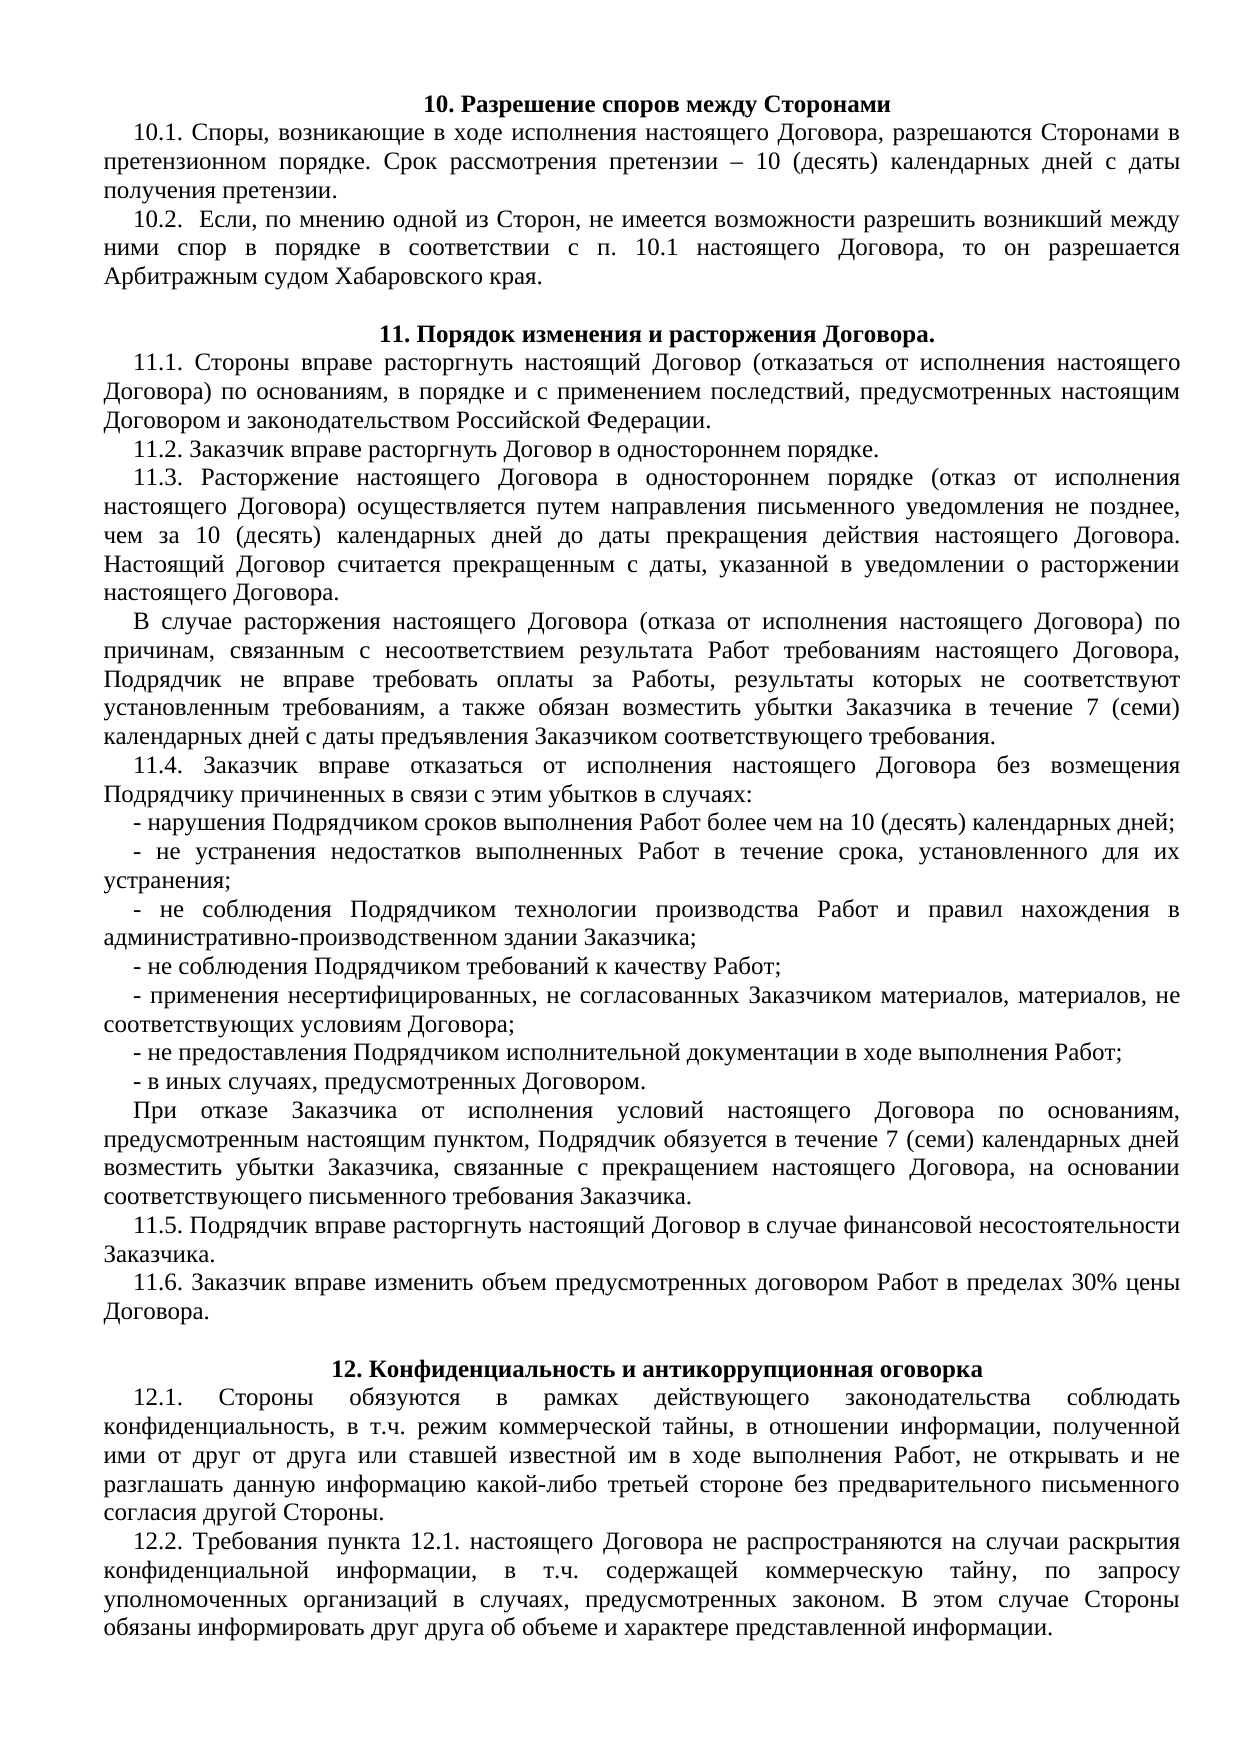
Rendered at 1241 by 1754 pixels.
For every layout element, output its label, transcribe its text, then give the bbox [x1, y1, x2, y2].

text 10. Разрешение споров между Сторонами [103, 89, 1181, 117]
text При отказе Заказчика от исполнения условий настоящего Договора по основаниям, предусмотренным настоящим пунктом, Подрядчик обязуется в течение 7 (семи) календарных дней возместить убытки Заказчика, связанные с прекращением настоящего Договора, на основании соответствующего письменного требования Заказчика. [103, 1095, 1181, 1210]
text - не устранения недостатков выполненных Работ в течение срока, установленного для их устранения; [103, 836, 1181, 894]
text 10.2. Если, по мнению одной из Сторон, не имеется возможности разрешить возникший между ними спор в порядке в соответствии с п. 10.1 настоящего Договора, то он разрешается Арбитражным судом Хабаровского края. [103, 204, 1181, 290]
text 10.1. Споры, возникающие в ходе исполнения настоящего Договора, разрешаются Сторонами в претензионном порядке. Срок рассмотрения претензии – 10 (десять) календарных дней с даты получения претензии. [103, 117, 1181, 204]
text - не предоставления Подрядчиком исполнительной документации в ходе выполнения Работ; [103, 1037, 1181, 1066]
text 11. Порядок изменения и расторжения Договора. [103, 319, 1181, 347]
text - не соблюдения Подрядчиком требований к качеству Работ; [103, 951, 1181, 980]
text 12.2. Требования пункта 12.1. настоящего Договора не распространяются на случаи раскрытия конфиденциальной информации, в т.ч. содержащей коммерческую тайну, по запросу уполномоченных организаций в случаях, предусмотренных законом. В этом случае Стороны обязаны информировать друг друга об объеме и характере представленной информации. [103, 1526, 1181, 1641]
text 11.2. Заказчик вправе расторгнуть Договор в одностороннем порядке. [103, 434, 1181, 462]
text 12.1. Стороны обязуются в рамках действующего законодательства соблюдать конфиденциальность, в т.ч. режим коммерческой тайны, в отношении информации, полученной ими от друг от друга или ставшей известной им в ходе выполнения Работ, не открывать и не разглашать данную информацию какой-либо третьей стороне без предварительного письменного согласия другой Стороны. [103, 1382, 1181, 1526]
text - в иных случаях, предусмотренных Договором. [103, 1066, 1181, 1095]
text 11.5. Подрядчик вправе расторгнуть настоящий Договор в случае финансовой несостоятельности Заказчика. [103, 1210, 1181, 1267]
text - не соблюдения Подрядчиком технологии производства Работ и правил нахождения в административно-производственном здании Заказчика; [103, 894, 1181, 951]
text 11.6. Заказчик вправе изменить объем предусмотренных договором Работ в пределах 30% цены Договора. [103, 1267, 1181, 1325]
text 12. Конфиденциальность и антикоррупционная оговорка [103, 1354, 1181, 1382]
text - применения несертифицированных, не согласованных Заказчиком материалов, материалов, не соответствующих условиям Договора; [103, 980, 1181, 1037]
text 11.3. Расторжение настоящего Договора в одностороннем порядке (отказ от исполнения настоящего Договора) осуществляется путем направления письменного уведомления не позднее, чем за 10 (десять) календарных дней до даты прекращения действия настоящего Договора. Настоящий Договор считается прекращенным с даты, указанной в уведомлении о расторжении настоящего Договора. [103, 462, 1181, 606]
text 11.1. Стороны вправе расторгнуть настоящий Договор (отказаться от исполнения настоящего Договора) по основаниям, в порядке и с применением последствий, предусмотренных настоящим Договором и законодательством Российской Федерации. [103, 347, 1181, 434]
text 11.4. Заказчик вправе отказаться от исполнения настоящего Договора без возмещения Подрядчику причиненных в связи с этим убытков в случаях: [103, 750, 1181, 807]
text - нарушения Подрядчиком сроков выполнения Работ более чем на 10 (десять) календарных дней; [103, 807, 1181, 836]
text В случае расторжения настоящего Договора (отказа от исполнения настоящего Договора) по причинам, связанным с несоответствием результата Работ требованиям настоящего Договора, Подрядчик не вправе требовать оплаты за Работы, результаты которых не соответствуют установленным требованиям, а также обязан возместить убытки Заказчика в течение 7 (семи) календарных дней с даты предъявления Заказчиком соответствующего требования. [103, 606, 1181, 750]
